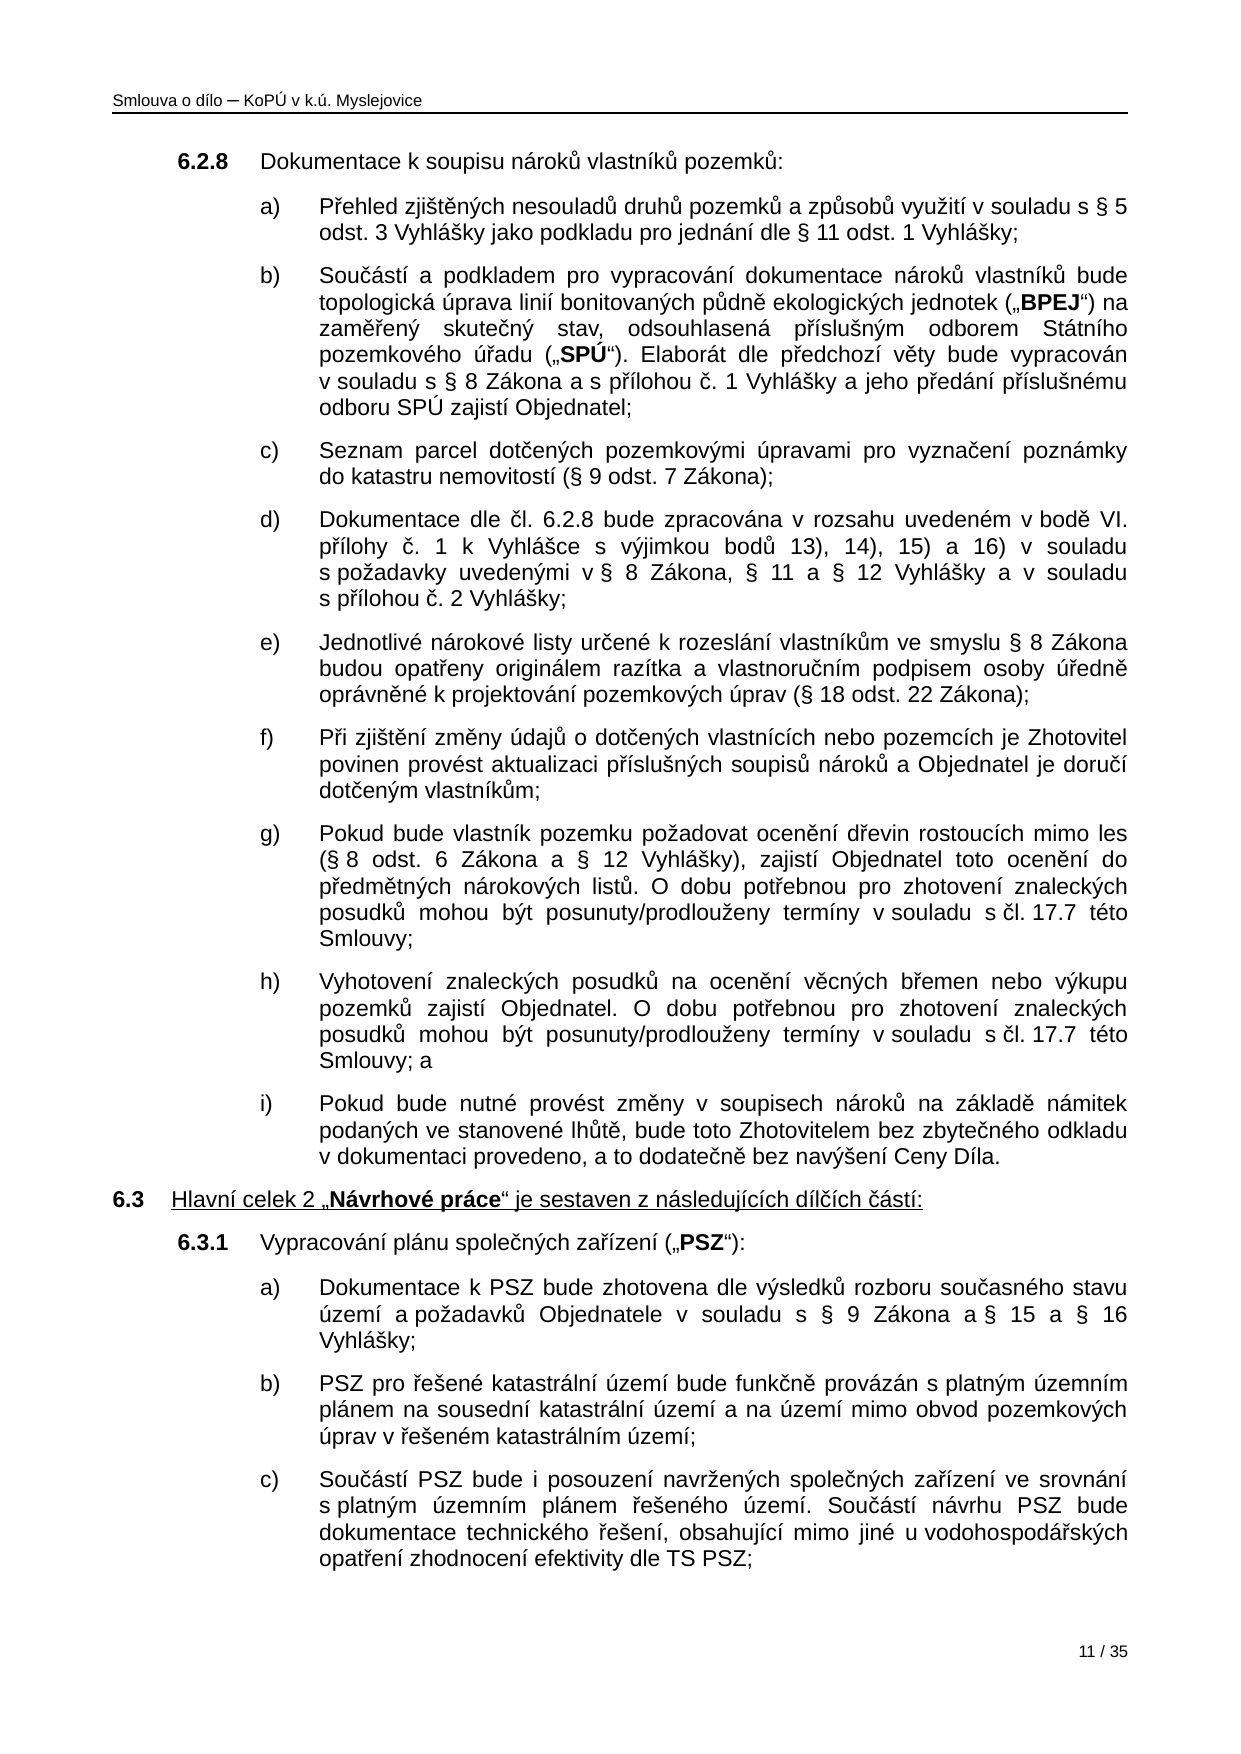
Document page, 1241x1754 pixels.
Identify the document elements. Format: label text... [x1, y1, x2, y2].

list Seznam parcel dotčených pozemkovými úpravami pro vyznačení poznámky do katastru nemovitostí (§ 9 odst. 7 Zákona); [260, 437, 1128, 490]
list Při zjištění změny údajů o dotčených vlastnících nebo pozemcích je Zhotovitel povinen provést aktualizaci příslušných soupisů nároků a Objednatel je doručí dotčeným vlastníkům; [260, 724, 1128, 803]
list Přehled zjištěných nesouladů druhů pozemků a způsobů využití v souladu s § 5 odst. 3 Vyhlášky jako podkladu pro jednání dle § 11 odst. 1 Vyhlášky; [260, 193, 1128, 246]
list Dokumentace dle čl. 6.2.8 bude zpracována v rozsahu uvedeném v bodě VI. přílohy č. 1 k Vyhlášce s výjimkou bodů 13), 14), 15) a 16) v souladu s požadavky uvedenými v § 8 Zákona, § 11 a § 12 Vyhlášky a v souladu s přílohou č. 2 Vyhlášky; [260, 506, 1128, 612]
list Součástí a podkladem pro vypracování dokumentace nároků vlastníků bude topologická úprava linií bonitovaných půdně ekologických jednotek („BPEJ“) na zaměřený skutečný stav, odsouhlasená příslušným odborem Státního pozemkového úřadu („SPÚ“). Elaborát dle předchozí věty bude vypracován v souladu s § 8 Zákona a s přílohou č. 1 Vyhlášky a jeho předání příslušnému odboru SPÚ zajistí Objednatel; [260, 262, 1128, 420]
list Jednotlivé nárokové listy určené k rozeslání vlastníkům ve smyslu § 8 Zákona budou opatřeny originálem razítka a vlastnoručním podpisem osoby úředně oprávněné k projektování pozemkových úprav (§ 18 odst. 22 Zákona); [260, 628, 1128, 707]
list Pokud bude nutné provést změny v soupisech nároků na základě námitek podaných ve stanovené lhůtě, bude toto Zhotovitelem bez zbytečného odkladu v dokumentaci provedeno, a to dodatečně bez navýšení Ceny Díla. [260, 1090, 1128, 1169]
list Pokud bude vlastník pozemku požadovat ocenění dřevin rostoucích mimo les (§ 8 odst. 6 Zákona a § 12 Vyhlášky), zajistí Objednatel toto ocenění do předmětných nárokových listů. O dobu potřebnou pro zhotovení znaleckých posudků mohou být posunuty/prodlouženy termíny v souladu s čl. 17.7 této Smlouvy; [260, 820, 1128, 952]
text Hlavní celek 2 „Návrhové práce“ je sestaven z následujících dílčích částí: [112, 1186, 1128, 1212]
text Dokumentace k soupisu nároků vlastníků pozemků: [177, 148, 1128, 174]
list Dokumentace k PSZ bude zhotovena dle výsledků rozboru současného stavu území a požadavků Objednatele v souladu s § 9 Zákona a § 15 a § 16 Vyhlášky; [260, 1274, 1128, 1353]
text Vypracování plánu společných zařízení („PSZ“): [177, 1229, 1128, 1256]
list Vyhotovení znaleckých posudků na ocenění věcných břemen nebo výkupu pozemků zajistí Objednatel. O dobu potřebnou pro zhotovení znaleckých posudků mohou být posunuty/prodlouženy termíny v souladu s čl. 17.7 této Smlouvy; a [260, 968, 1128, 1074]
list PSZ pro řešené katastrální území bude funkčně provázán s platným územním plánem na sousední katastrální území a na území mimo obvod pozemkových úprav v řešeném katastrálním území; [260, 1370, 1128, 1449]
list Součástí PSZ bude i posouzení navržených společných zařízení ve srovnání s platným územním plánem řešeného území. Součástí návrhu PSZ bude dokumentace technického řešení, obsahující mimo jiné u vodohospodářských opatření zhodnocení efektivity dle TS PSZ; [260, 1466, 1128, 1571]
